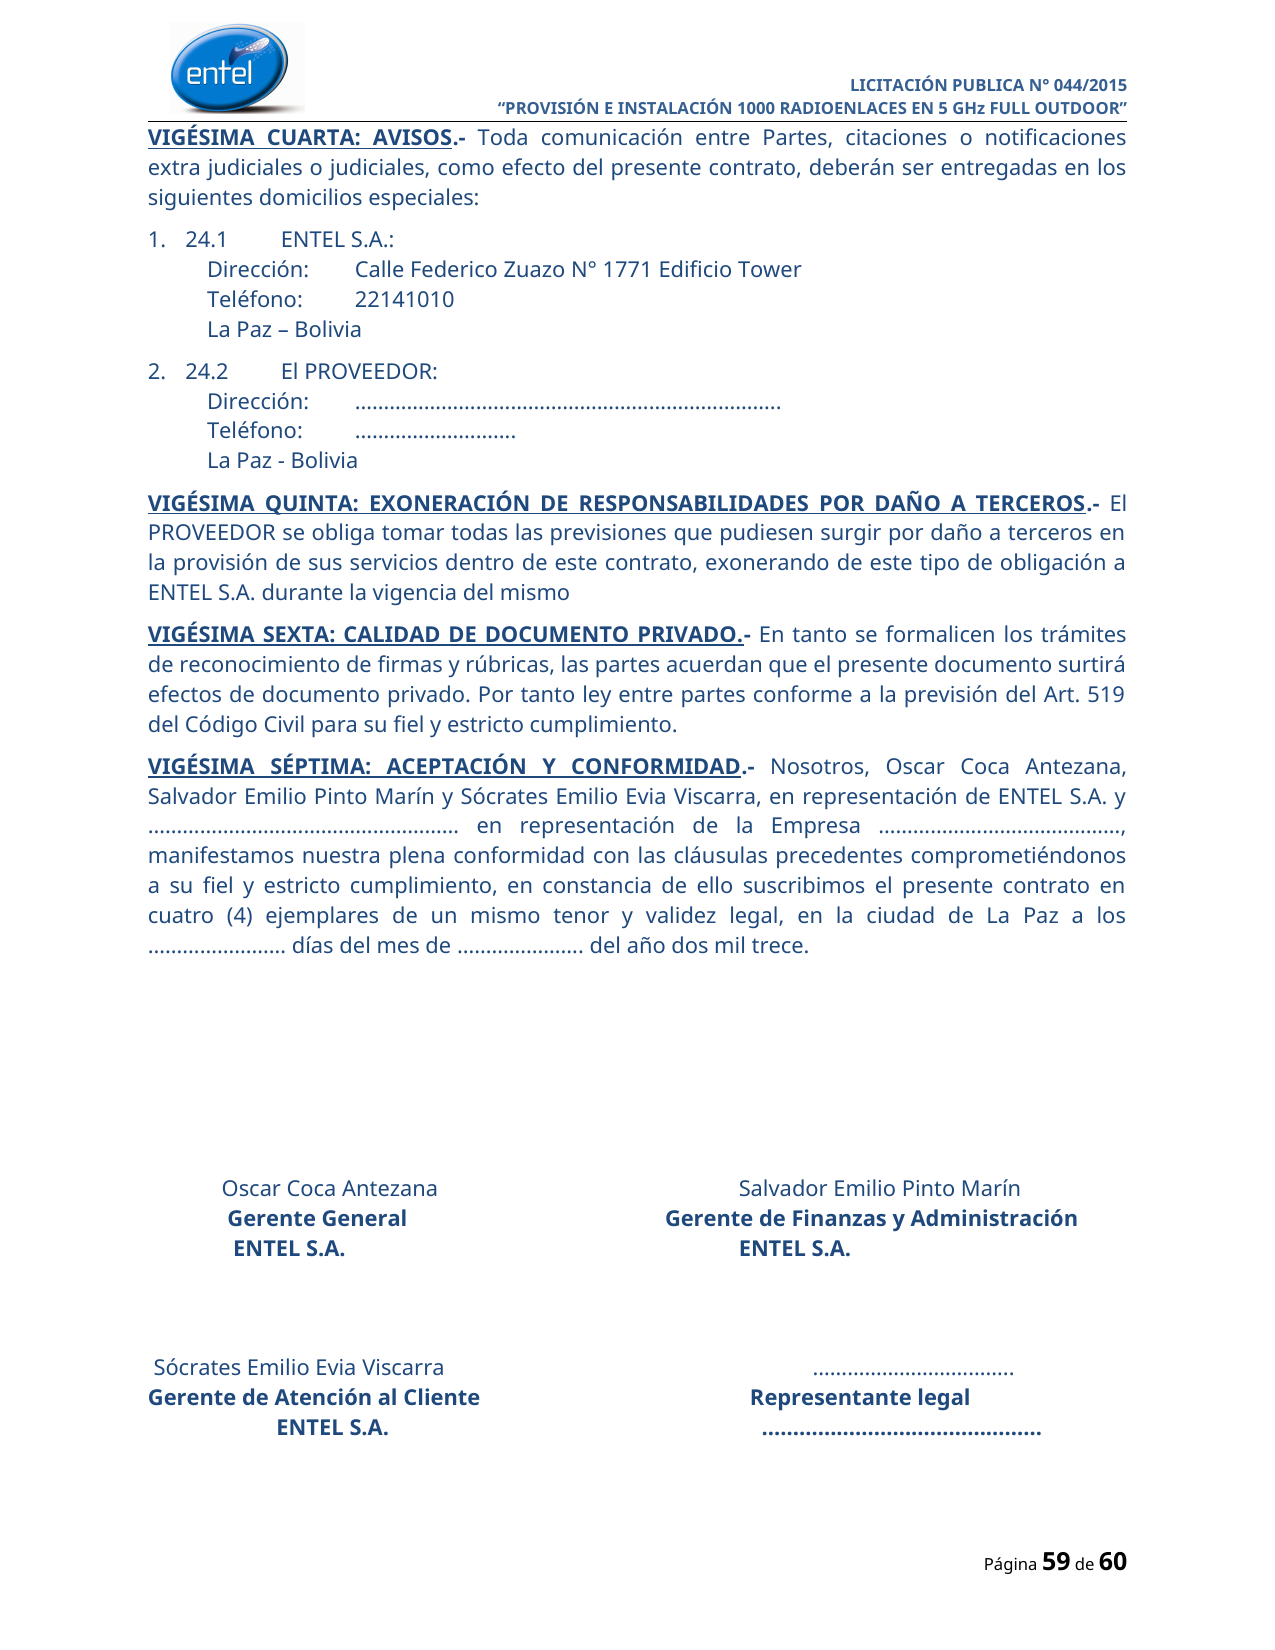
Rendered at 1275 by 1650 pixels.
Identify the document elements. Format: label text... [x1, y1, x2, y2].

text Gerente General Gerente de Finanzas y Administración [148, 1203, 1123, 1233]
text Oscar Coca Antezana Salvador Emilio Pinto Marín [148, 1173, 1123, 1203]
text VIGÉSIMA SEXTA: CALIDAD DE DOCUMENTO PRIVADO.- En tanto se formalicen los trámites de reconocimiento de firmas y rúbricas, las partes acuerdan que el presente documento surtirá efectos de documento privado. Por tanto ley entre partes conforme a la previsión del Art. 519 del Código Civil para su fiel y estricto cumplimiento. [148, 619, 1127, 738]
list 24.1 ENTEL S.A.: [148, 224, 1127, 254]
text Dirección: ……………………………………………………………….. [207, 386, 1127, 416]
text ENTEL S.A. ……………………………………… [148, 1412, 1127, 1442]
text Gerente de Atención al Cliente Representante legal [148, 1382, 1123, 1412]
text Teléfono: 22141010 [207, 284, 1127, 314]
text Teléfono: ………………………. [207, 416, 1127, 445]
text La Paz – Bolivia [207, 314, 1127, 343]
text Dirección: Calle Federico Zuazo N° 1771 Edificio Tower [207, 254, 1127, 284]
text Sócrates Emilio Evia Viscarra …………………………….. [148, 1352, 1123, 1382]
text ENTEL S.A. ENTEL S.A. [148, 1233, 1123, 1263]
list 24.2 El PROVEEDOR: [148, 356, 1127, 386]
picture [170, 22, 305, 114]
text La Paz - Bolivia [207, 445, 1127, 475]
text VIGÉSIMA QUINTA: EXONERACIÓN DE RESPONSABILIDADES POR DAÑO A TERCEROS.- El PROVEEDOR se obliga tomar todas las previsiones que pudiesen surgir por daño a terceros en la provisión de sus servicios dentro de este contrato, exonerando de este tipo de obligación a ENTEL S.A. durante la vigencia del mismo [148, 488, 1127, 607]
text VIGÉSIMA SÉPTIMA: ACEPTACIÓN Y CONFORMIDAD.- Nosotros, Oscar Coca Antezana, Salvador Emilio Pinto Marín y Sócrates Emilio Evia Viscarra, en representación de ENTEL S.A. y ……………………………………………… en representación de la Empresa ……………………………………, manifestamos nuestra plena conformidad con las cláusulas precedentes comprometiéndonos a su fiel y estricto cumplimiento, en constancia de ello suscribimos el presente contrato en cuatro (4) ejemplares de un mismo tenor y validez legal, en la ciudad de La Paz a los …………………… días del mes de …………………. del año dos mil trece. [148, 751, 1127, 959]
text VIGÉSIMA CUARTA: AVISOS.- Toda comunicación entre Partes, citaciones o notificaciones extra judiciales o judiciales, como efecto del presente contrato, deberán ser entregadas en los siguientes domicilios especiales: [148, 122, 1127, 212]
